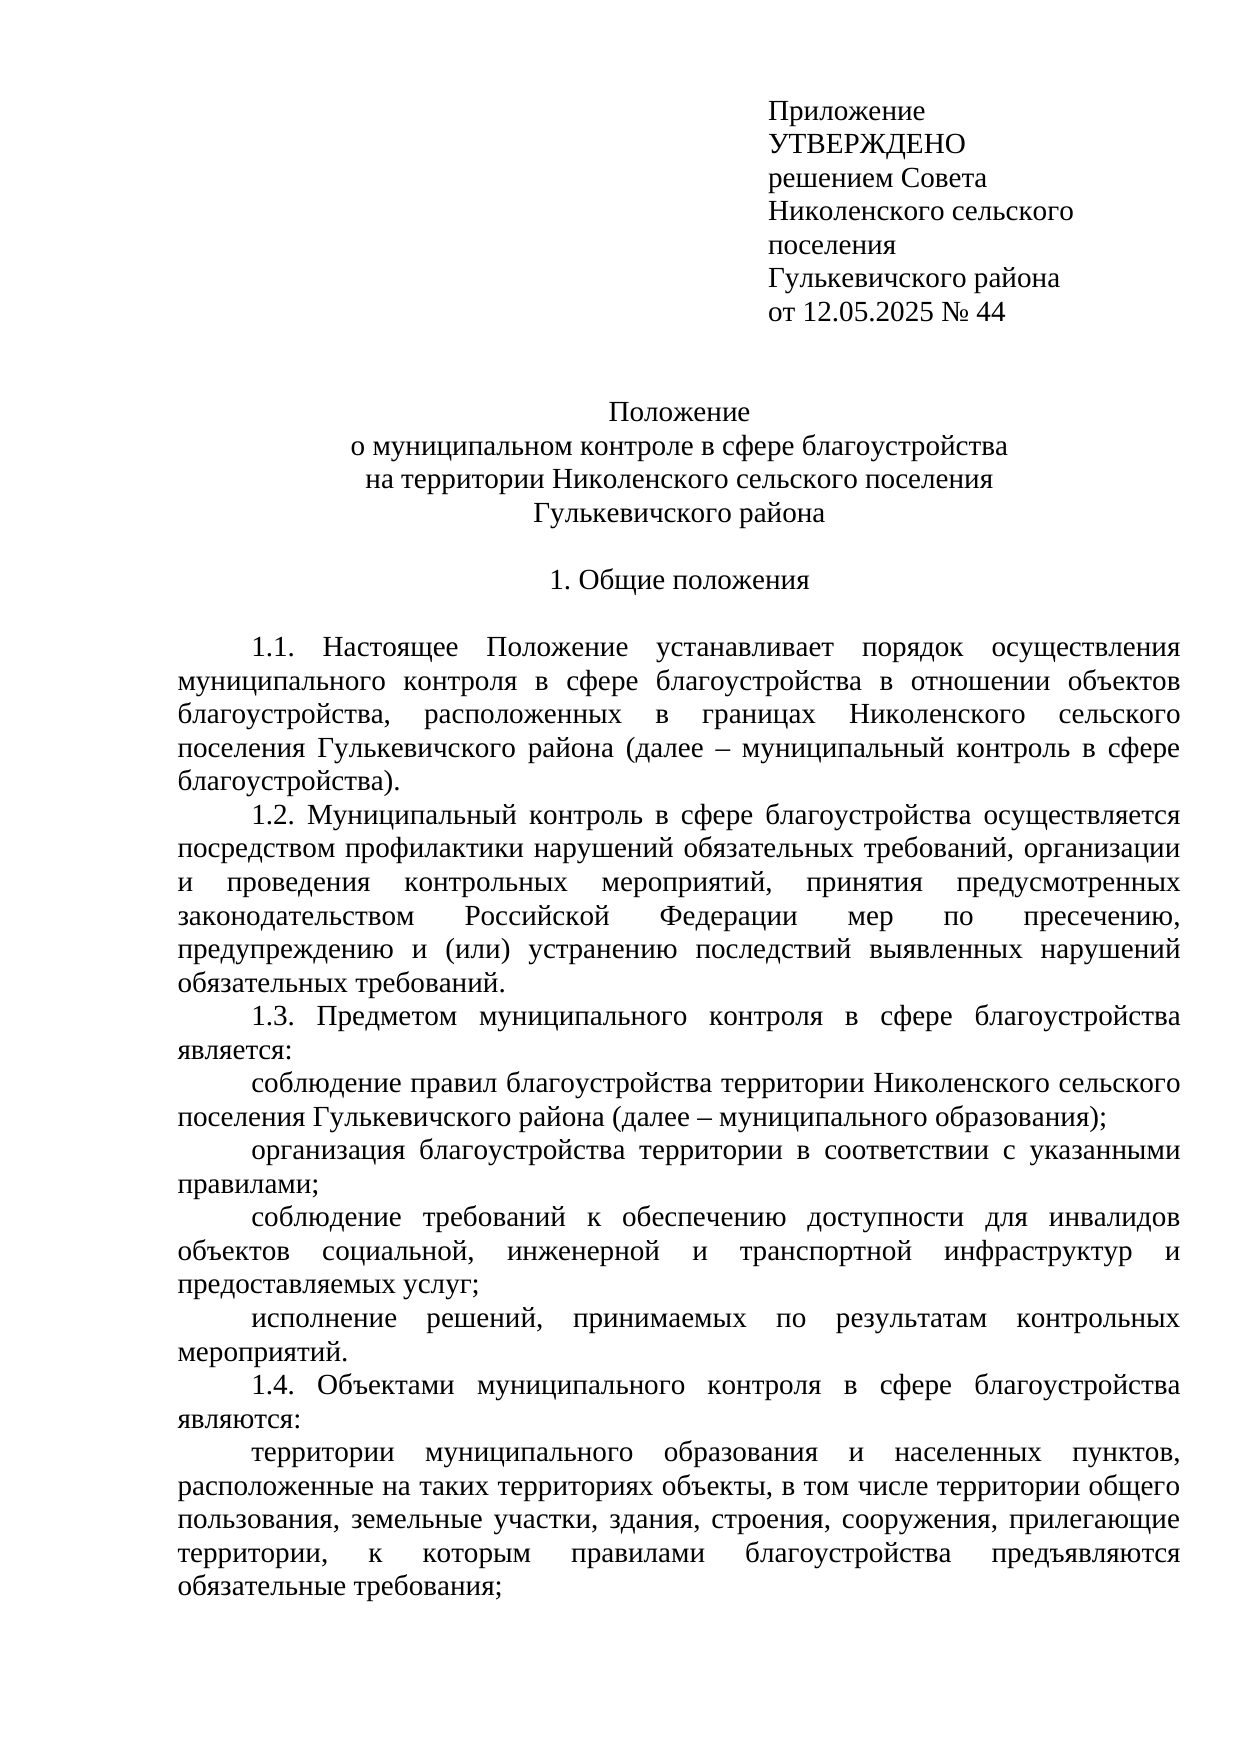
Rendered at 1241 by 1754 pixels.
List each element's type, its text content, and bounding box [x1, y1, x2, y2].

text организация благоустройства территории в соответствии с указанными правилами; [177, 1132, 1181, 1199]
text УТВЕРЖДЕНО [768, 126, 1181, 160]
text исполнение решений, принимаемых по результатам контрольных мероприятий. [177, 1300, 1181, 1367]
text решением Совета [768, 160, 1181, 193]
text Николенского сельского поселения [768, 193, 1181, 260]
text Гулькевичского района [768, 260, 1181, 294]
text на территории Николенского сельского поселения [177, 462, 1181, 495]
text соблюдение требований к обеспечению доступности для инвалидов объектов социальной, инженерной и транспортной инфраструктур и предоставляемых услуг; [177, 1199, 1181, 1300]
text от 12.05.2025 № 44 [768, 294, 1181, 327]
text о муниципальном контроле в сфере благоустройства [177, 428, 1181, 462]
text 1. Общие положения [177, 562, 1181, 596]
text 1.4. Объектами муниципального контроля в сфере благоустройства являются: [177, 1367, 1181, 1434]
text Приложение [768, 93, 1181, 126]
text соблюдение правил благоустройства территории Николенского сельского поселения Гулькевичского района (далее – муниципального образования); [177, 1065, 1181, 1132]
text Положение [177, 394, 1181, 428]
text территории муниципального образования и населенных пунктов, расположенные на таких территориях объекты, в том числе территории общего пользования, земельные участки, здания, строения, сооружения, прилегающие территории, к которым правилами благоустройства предъявляются обязательные требования; [177, 1434, 1181, 1602]
text 1.2. Муниципальный контроль в сфере благоустройства осуществляется посредством профилактики нарушений обязательных требований, организации и проведения контрольных мероприятий, принятия предусмотренных законодательством Российской Федерации мер по пресечению, предупреждению и (или) устранению последствий выявленных нарушений обязательных требований. [177, 797, 1181, 998]
text 1.1. Настоящее Положение устанавливает порядок осуществления муниципального контроля в сфере благоустройства в отношении объектов благоустройства, расположенных в границах Николенского сельского поселения Гулькевичского района (далее – муниципальный контроль в сфере благоустройства). [177, 629, 1181, 797]
text Гулькевичского района [177, 495, 1181, 529]
text 1.3. Предметом муниципального контроля в сфере благоустройства является: [177, 998, 1181, 1065]
